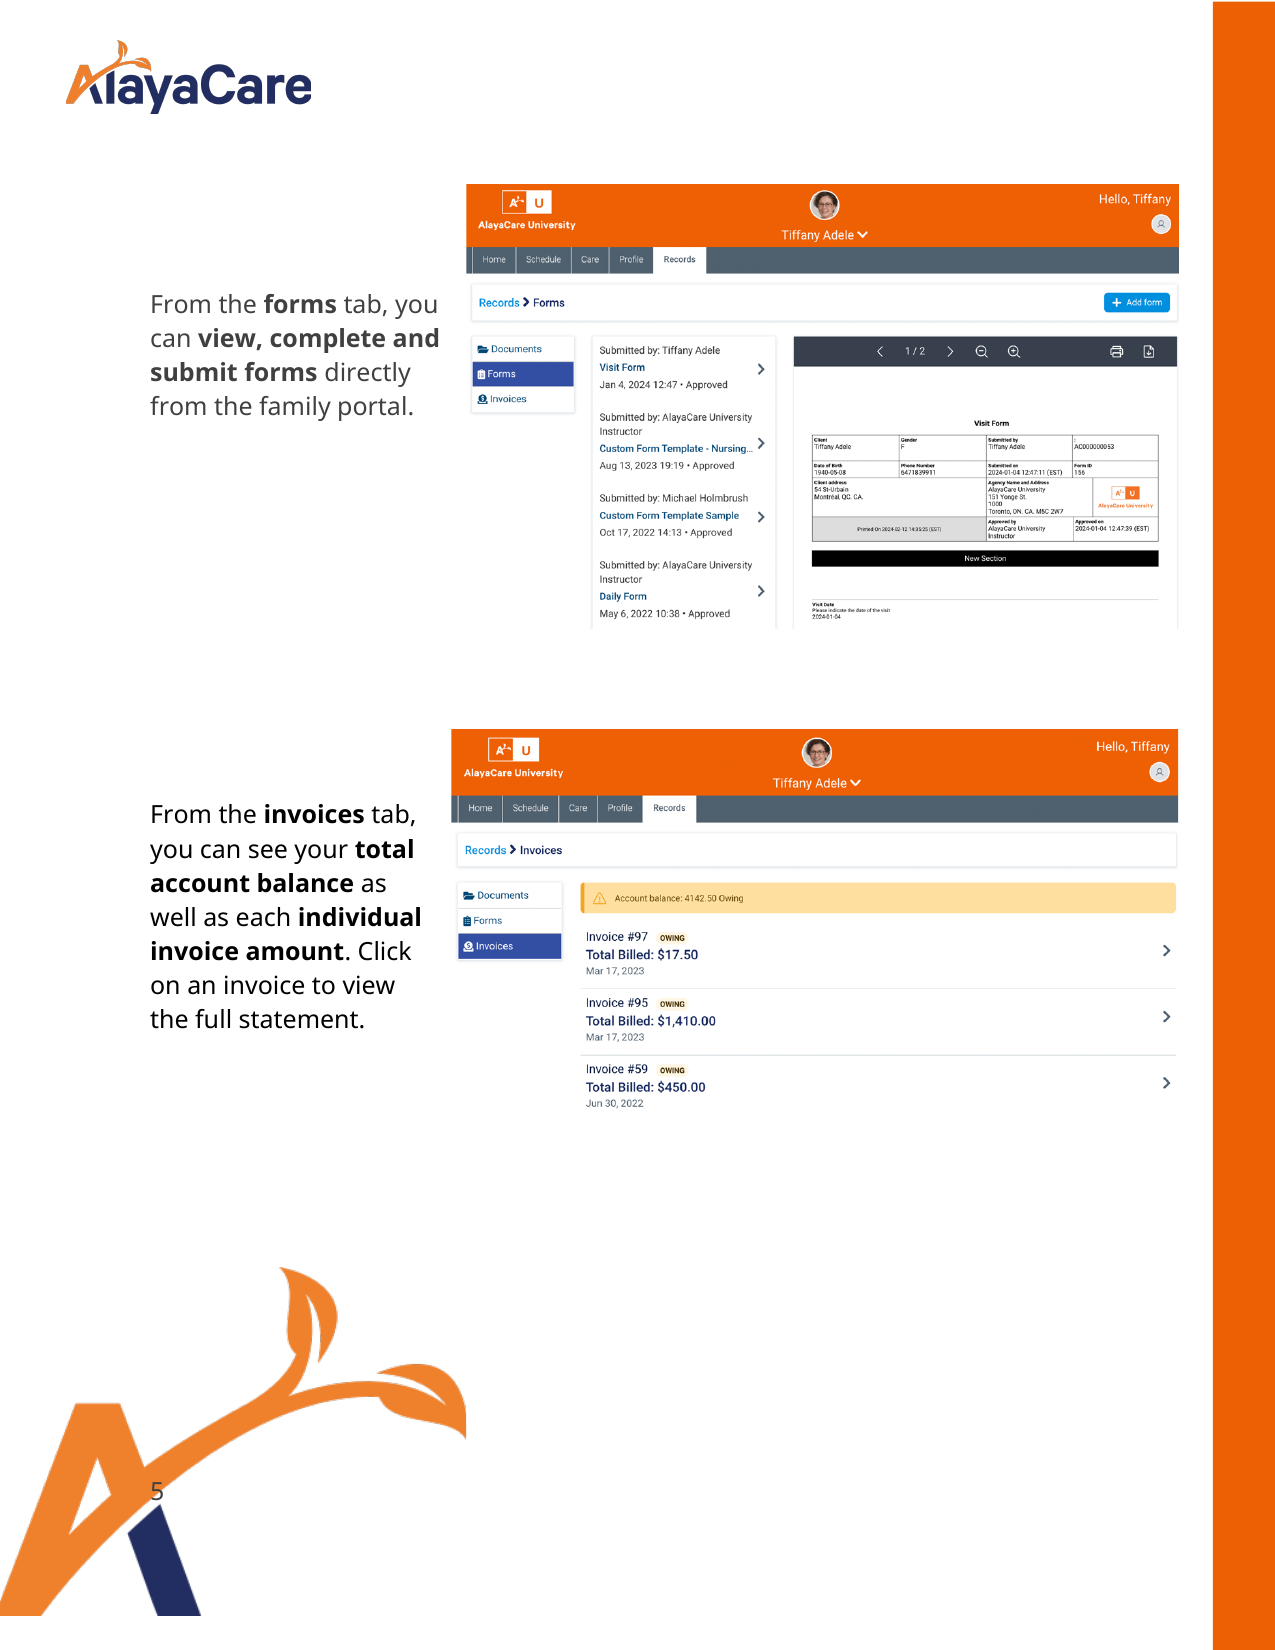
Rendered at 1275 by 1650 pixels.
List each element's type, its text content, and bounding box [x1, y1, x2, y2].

text From the invoices tab, you can see your total account balance as well as each individual invoice amount. Click on an invoice to view the full statement. [150, 797, 451, 1036]
picture [466, 184, 1179, 629]
picture [451, 729, 1179, 1119]
text From the forms tab, you can view, complete and submit forms directly from the family portal. [150, 286, 466, 422]
